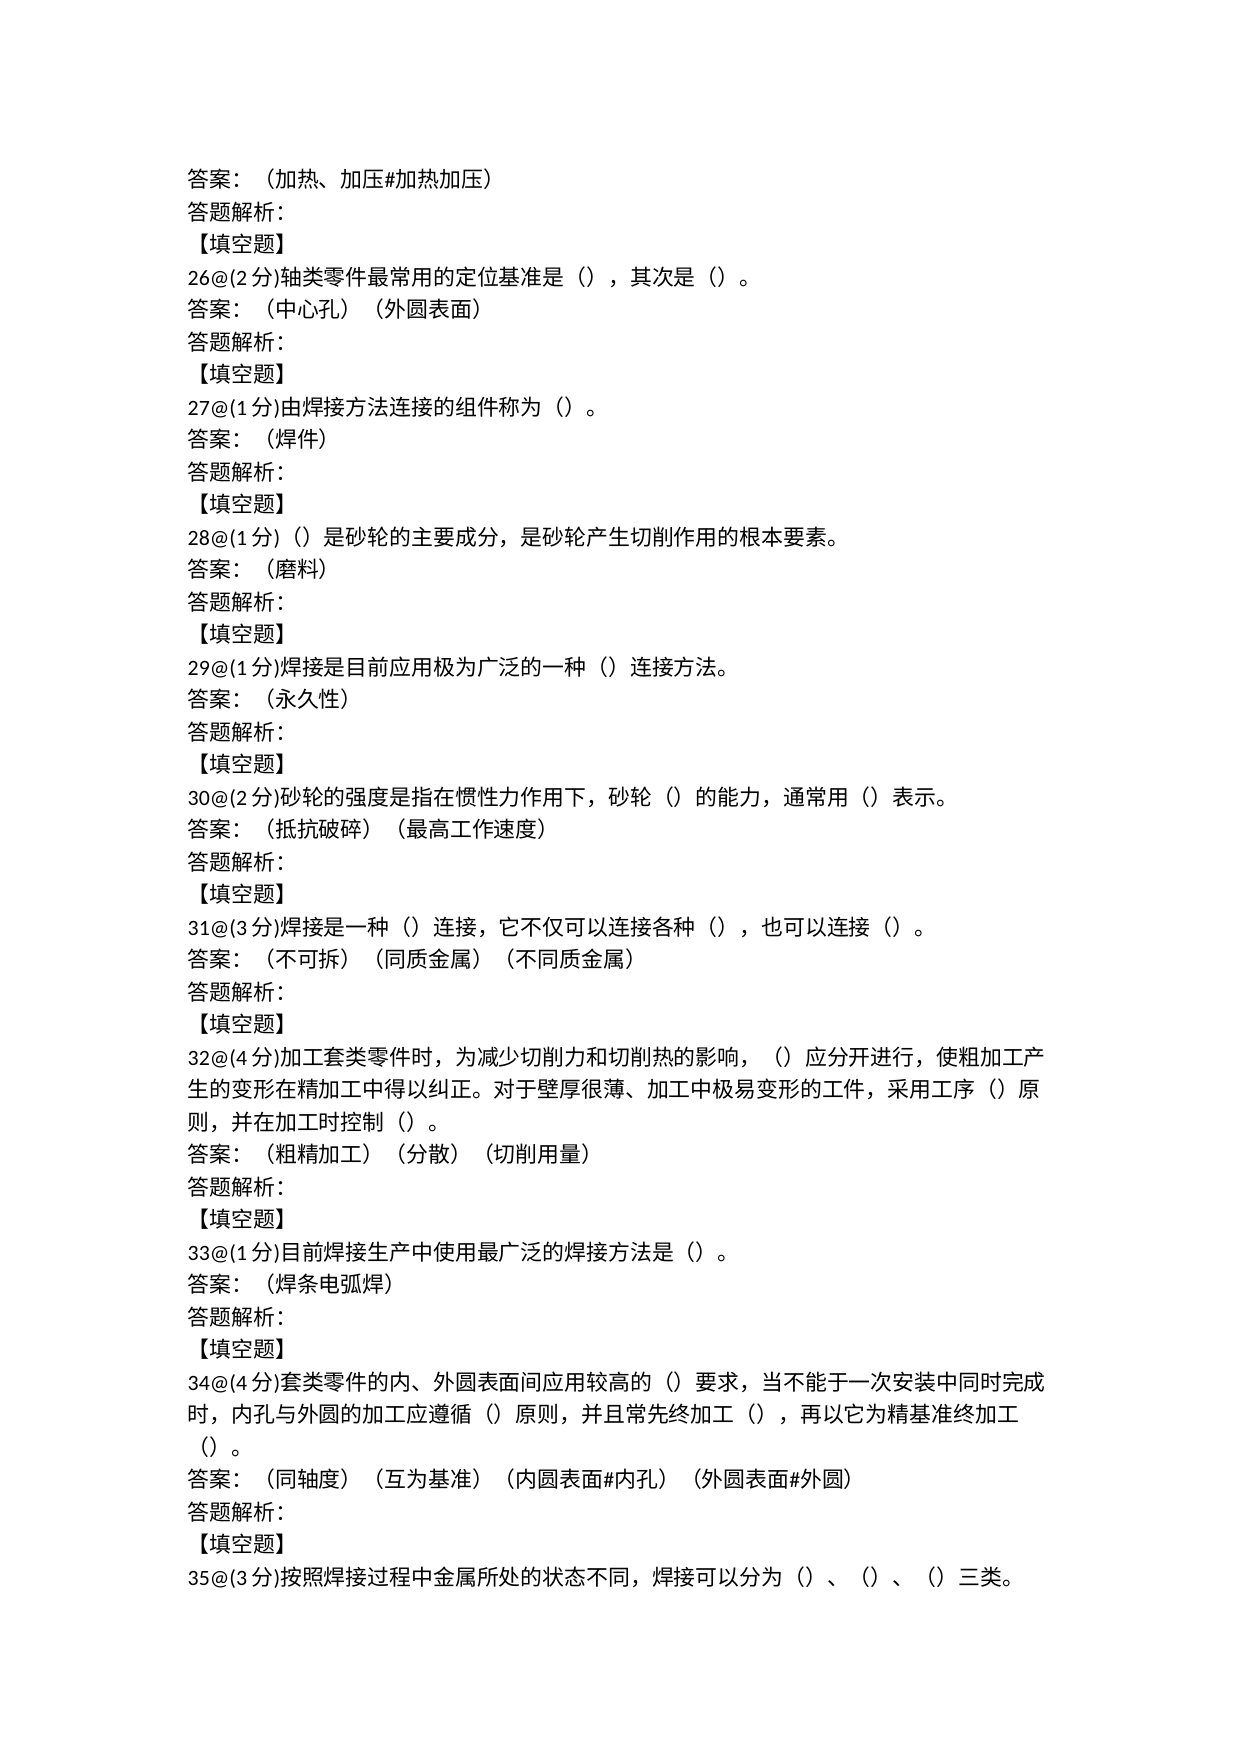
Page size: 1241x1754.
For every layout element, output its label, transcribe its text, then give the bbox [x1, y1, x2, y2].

text 【填空题】 [187, 1007, 1053, 1039]
text 答案：（磨料） 答题解析： [187, 552, 1053, 617]
text 26@(2分)轴类零件最常用的定位基准是（），其次是（）。 [187, 259, 1053, 292]
text 27@(1分)由焊接方法连接的组件称为（）。 [187, 389, 1053, 422]
text 【填空题】 [187, 227, 1053, 259]
text 35@(3分)按照焊接过程中金属所处的状态不同，焊接可以分为（）、（）、（）三类。 [187, 1559, 1053, 1592]
text 【填空题】 [187, 877, 1053, 909]
text 答案：（粗精加工）（分散）（切削用量） 答题解析： [187, 1137, 1053, 1202]
text 34@(4分)套类零件的内、外圆表面间应用较高的（）要求，当不能于一次安装中同时完成时，内孔与外圆的加工应遵循（）原则，并且常先终加工（），再以它为精基准终加工（）。 [187, 1364, 1053, 1462]
text 答案：（加热、加压#加热加压） 答题解析： [187, 162, 1053, 227]
text 【填空题】 [187, 357, 1053, 389]
text 31@(3分)焊接是一种（）连接，它不仅可以连接各种（），也可以连接（）。 [187, 909, 1053, 942]
text 28@(1分)（）是砂轮的主要成分，是砂轮产生切削作用的根本要素。 [187, 519, 1053, 552]
text 【填空题】 [187, 1527, 1053, 1559]
text 【填空题】 [187, 617, 1053, 649]
text 答案：（同轴度）（互为基准）（内圆表面#内孔）（外圆表面#外圆） 答题解析： [187, 1462, 1053, 1527]
text 30@(2分)砂轮的强度是指在惯性力作用下，砂轮（）的能力，通常用（）表示。 [187, 779, 1053, 812]
text 答案：（抵抗破碎）（最高工作速度） 答题解析： [187, 812, 1053, 877]
text 答案：（焊件） 答题解析： [187, 422, 1053, 487]
text 32@(4分)加工套类零件时，为减少切削力和切削热的影响，（）应分开进行，使粗加工产生的变形在精加工中得以纠正。对于壁厚很薄、加工中极易变形的工件，采用工序（）原则，并在加工时控制（）。 [187, 1039, 1053, 1137]
text 33@(1分)目前焊接生产中使用最广泛的焊接方法是（）。 [187, 1234, 1053, 1267]
text 【填空题】 [187, 1332, 1053, 1364]
text 【填空题】 [187, 1202, 1053, 1234]
text 答案：（中心孔）（外圆表面） 答题解析： [187, 292, 1053, 357]
text 答案：（不可拆）（同质金属）（不同质金属） 答题解析： [187, 942, 1053, 1007]
text 答案：（焊条电弧焊） 答题解析： [187, 1267, 1053, 1332]
text 29@(1分)焊接是目前应用极为广泛的一种（）连接方法。 [187, 649, 1053, 682]
text 【填空题】 [187, 747, 1053, 779]
text 【填空题】 [187, 487, 1053, 519]
text 答案：（永久性） 答题解析： [187, 682, 1053, 747]
